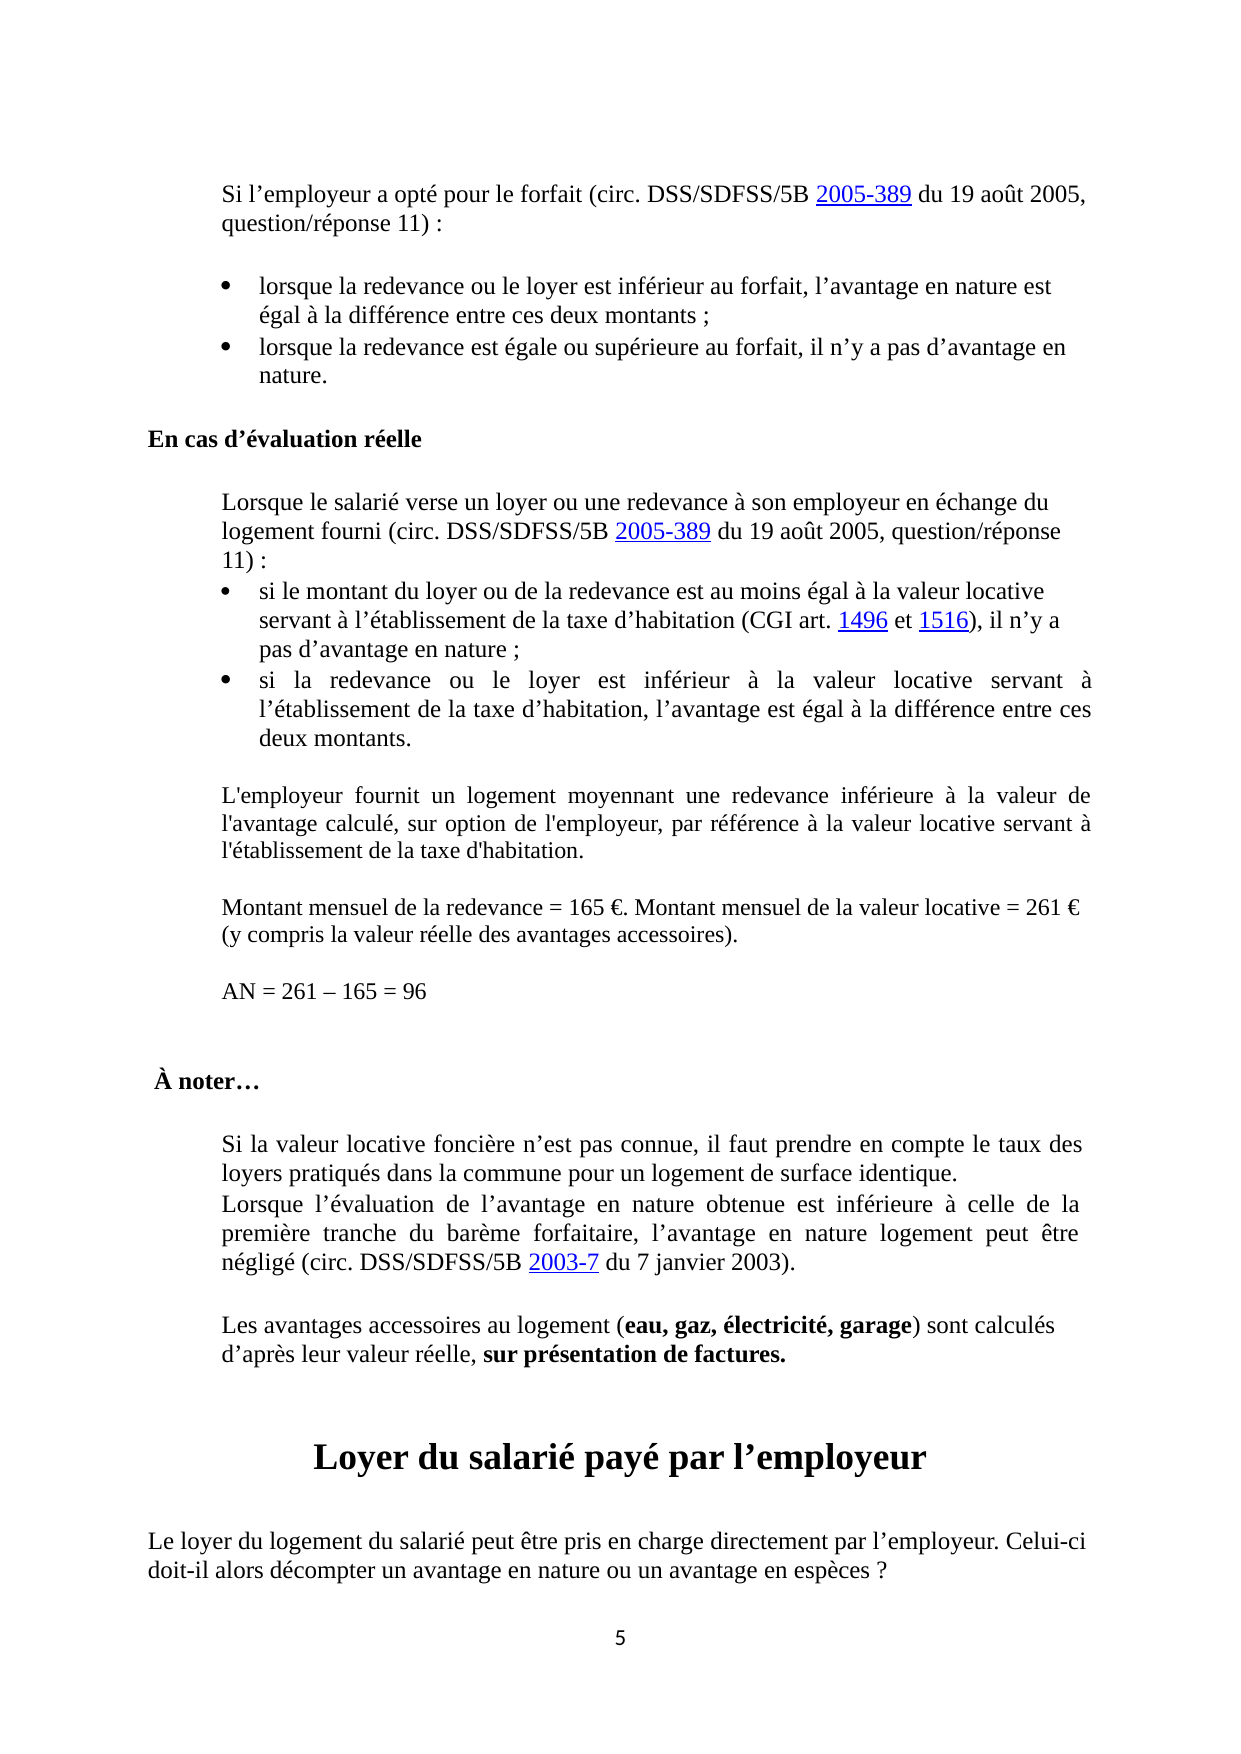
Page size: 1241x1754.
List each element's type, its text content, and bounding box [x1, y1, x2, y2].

text Lorsque l’évaluation de l’avantage en nature obtenue est inférieure à celle de la première tranche du barème forfaitaire, l’avantage en nature logement peut être négligé (circ. DSS/SDFSS/5B 2003-7 du 7 janvier 2003). [148, 1189, 1093, 1276]
list si le montant du loyer ou de la redevance est au moins égal à la valeur locative servant à l’établissement de la taxe d’habitation (CGI art. 1496 et 1516), il n’y a pas d’avantage en nature ; [221, 576, 1093, 663]
text Si la valeur locative foncière n’est pas connue, il faut prendre en compte le taux des loyers pratiqués dans la commune pour un logement de surface identique. [148, 1129, 1093, 1187]
list si la redevance ou le loyer est inférieur à la valeur locative servant à l’établissement de la taxe d’habitation, l’avantage est égal à la différence entre ces deux montants. [221, 666, 1093, 752]
list lorsque la redevance est égale ou supérieure au forfait, il n’y a pas d’avantage en nature. [221, 332, 1093, 389]
text Si l’employeur a opté pour le forfait (circ. DSS/SDFSS/5B 2005-389 du 19 août 2005, question/réponse 11) : [148, 179, 1093, 237]
text Lorsque le salarié verse un loyer ou une redevance à son employeur en échange du logement fourni (circ. DSS/SDFSS/5B 2005-389 du 19 août 2005, question/réponse 11) : [148, 487, 1093, 573]
text Le loyer du logement du salarié peut être pris en charge directement par l’employeur. Celui-ci doit-il alors décompter un avantage en nature ou un avantage en espèces ? [148, 1526, 1093, 1584]
list lorsque la redevance ou le loyer est inférieur au forfait, l’avantage en nature est égal à la différence entre ces deux montants ; [221, 271, 1093, 329]
text AN = 261 – 165 = 96 [221, 977, 1093, 1005]
text En cas d’évaluation réelle [148, 424, 1093, 453]
text L'employeur fournit un logement moyennant une redevance inférieure à la valeur de l'avantage calculé, sur option de l'employeur, par référence à la valeur locative servant à l'établissement de la taxe d'habitation. [221, 781, 1093, 864]
text À noter… [148, 1066, 1093, 1094]
text Montant mensuel de la redevance = 165 €. Montant mensuel de la valeur locative = 261 € (y compris la valeur réelle des avantages accessoires). [221, 893, 1093, 948]
text Les avantages accessoires au logement (eau, gaz, électricité, garage) sont calculés d’après leur valeur réelle, sur présentation de factures. [148, 1310, 1093, 1368]
text Loyer du salarié payé par l’employeur [148, 1434, 1093, 1477]
